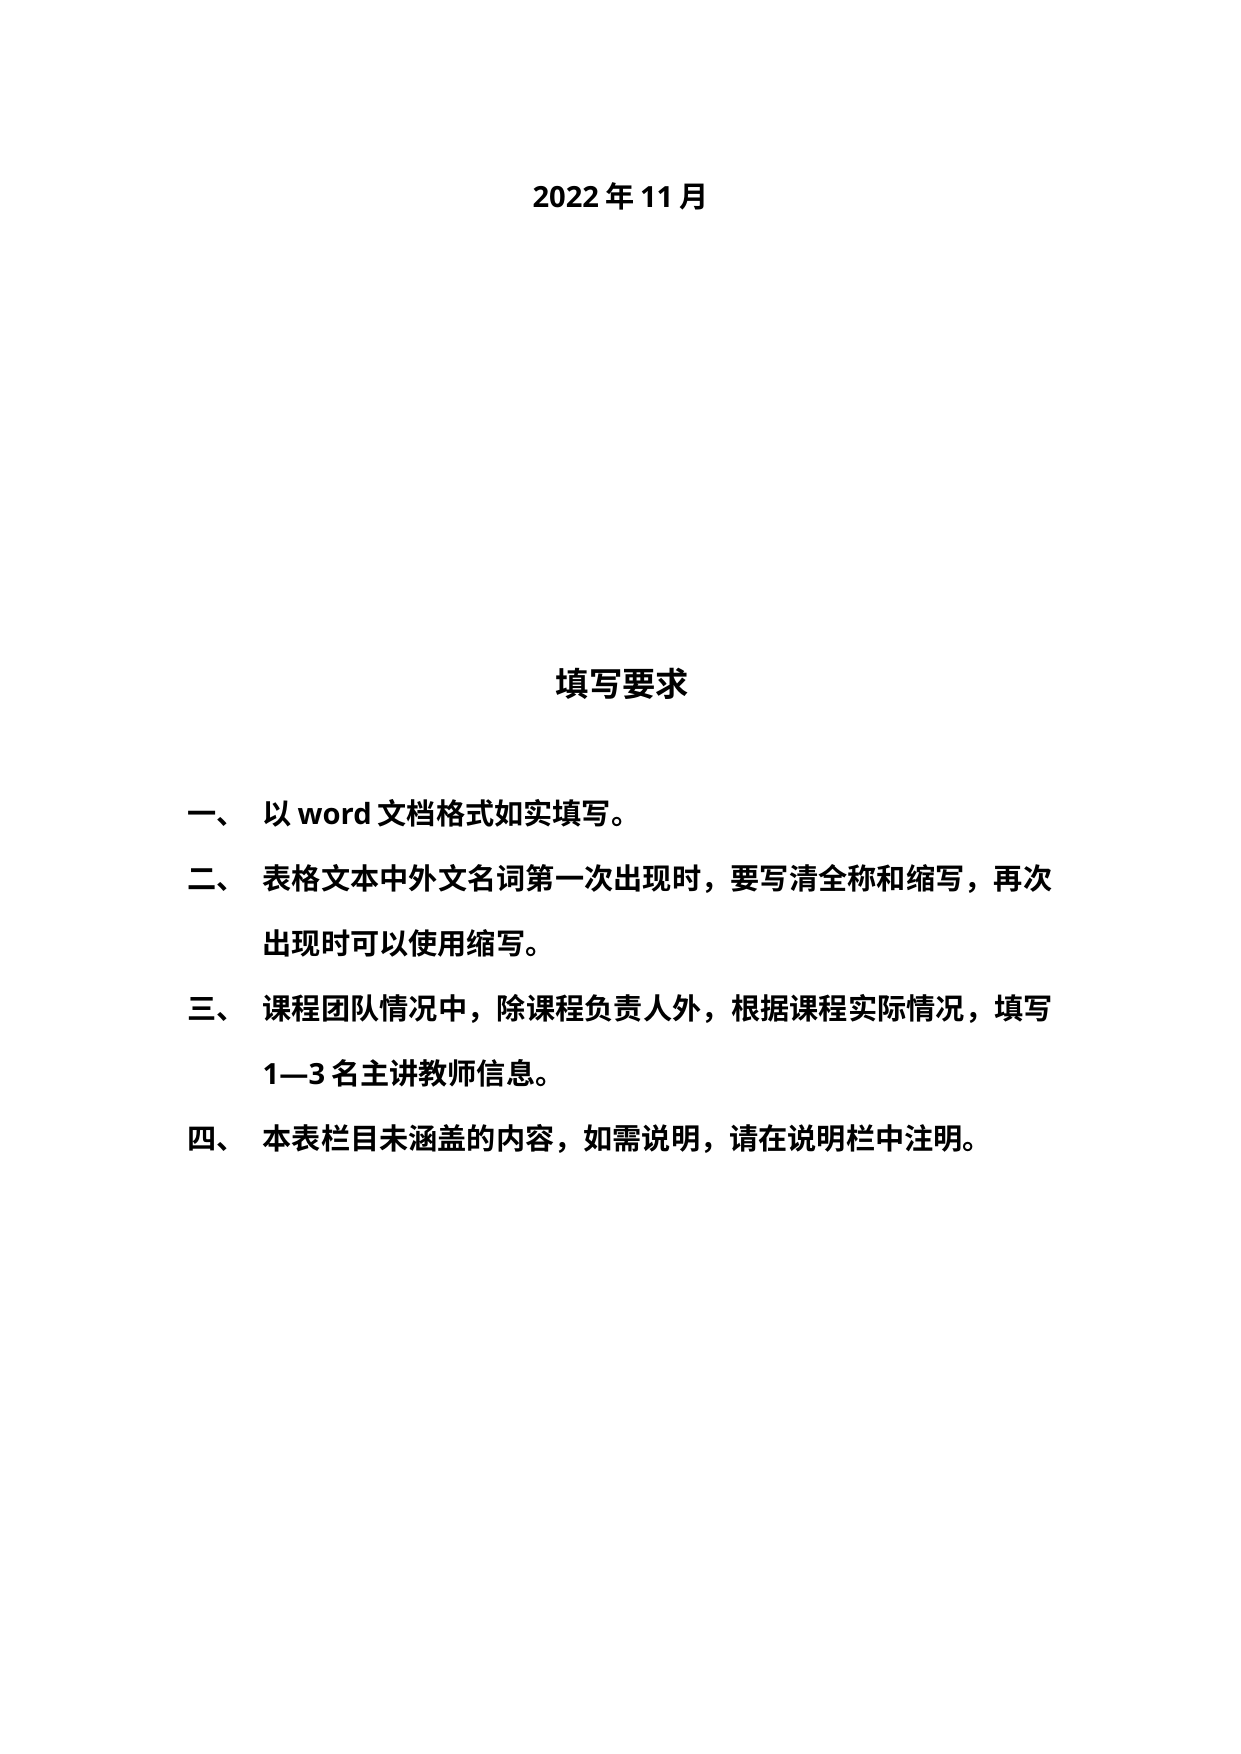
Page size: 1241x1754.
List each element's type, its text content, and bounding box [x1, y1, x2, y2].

list 表格文本中外文名词第一次出现时，要写清全称和缩写，再次出现时可以使用缩写。 [187, 844, 1053, 974]
text 2022年11月 [187, 162, 1053, 227]
list 课程团队情况中，除课程负责人外，根据课程实际情况，填写1—3名主讲教师信息。 [187, 974, 1053, 1104]
list 以word文档格式如实填写。 [187, 779, 1053, 844]
list 本表栏目未涵盖的内容，如需说明，请在说明栏中注明。 [187, 1104, 1053, 1169]
text 填写要求 [187, 649, 1053, 714]
